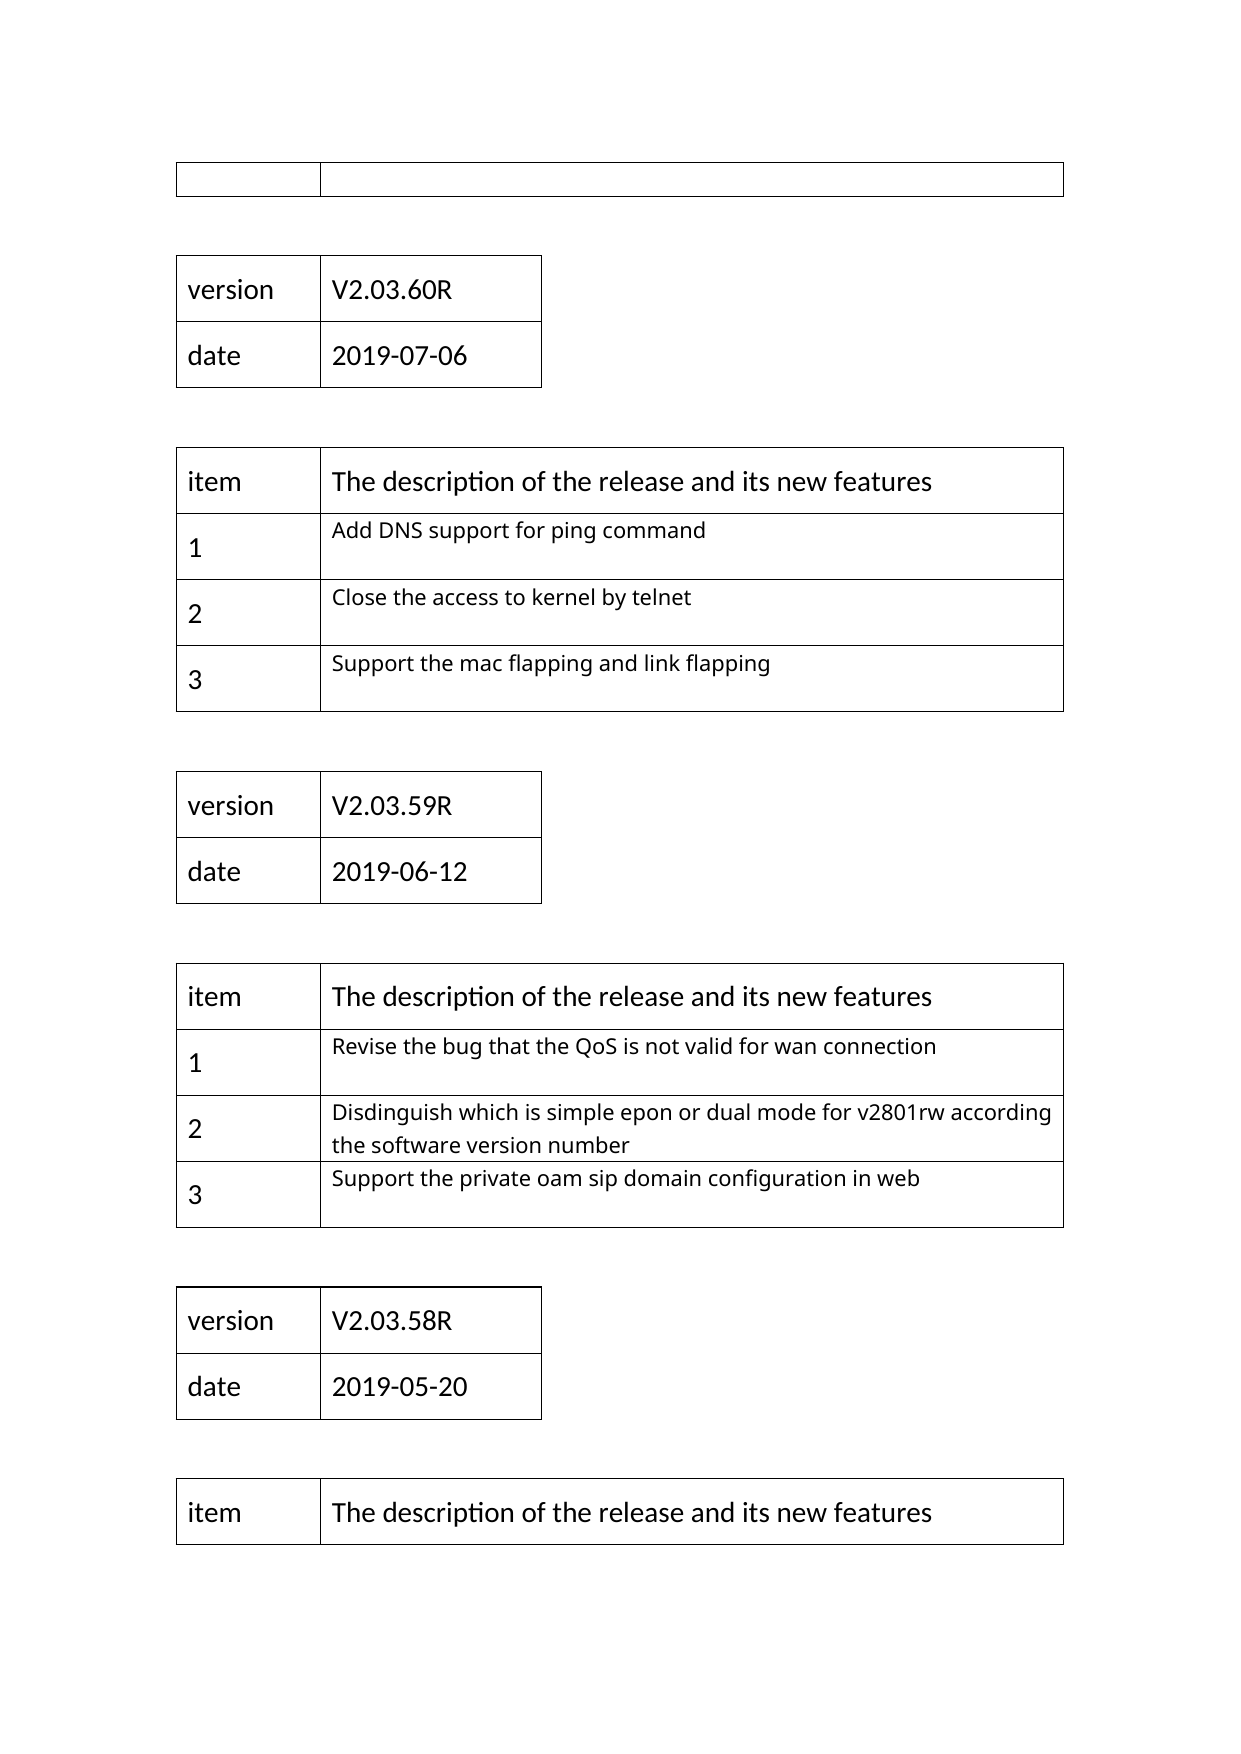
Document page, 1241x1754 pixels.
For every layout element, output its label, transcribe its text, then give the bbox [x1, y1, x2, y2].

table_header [321, 448, 1063, 513]
table_header The description of the release and its new features [321, 1479, 1063, 1544]
table_cell 3 [177, 1162, 320, 1227]
table_header version [177, 256, 320, 321]
table_cell 2019-07-06 [321, 322, 541, 387]
table_cell date [177, 1354, 320, 1418]
table_cell date [177, 322, 320, 387]
table_header item [177, 964, 320, 1029]
table_header V2.03.59R [321, 772, 541, 837]
table_cell Disdinguish which is simple epon or dual mode for v2801rw according the software version number [321, 1096, 1063, 1161]
table_cell Close the access to kernel by telnet [321, 580, 1063, 645]
table_cell 3 [177, 646, 320, 711]
table_cell Add DNS support for ping command [321, 514, 1063, 579]
table_cell 1 [177, 1030, 320, 1095]
table_cell [177, 163, 320, 196]
table_cell date [177, 838, 320, 903]
table_header V2.03.58R [321, 1288, 541, 1352]
table_cell 2019-05-20 [321, 1354, 541, 1418]
table_cell [321, 163, 1063, 196]
table_cell 2019-06-12 [321, 838, 541, 903]
table_header item [177, 1479, 320, 1544]
table_cell Revise the bug that the QoS is not valid for wan connection [321, 1030, 1063, 1095]
table_cell 2 [177, 580, 320, 645]
table_header item [177, 448, 320, 513]
table_header version [177, 772, 320, 837]
table_header The description of the release and its new features [321, 964, 1063, 1029]
table_cell 1 [177, 514, 320, 579]
table_cell 2 [177, 1096, 320, 1161]
table_cell Support the private oam sip domain configuration in web [321, 1162, 1063, 1227]
table_header V2.03.60R [321, 256, 541, 321]
table_cell Support the mac flapping and link flapping [321, 646, 1063, 711]
table_header version [177, 1288, 320, 1352]
